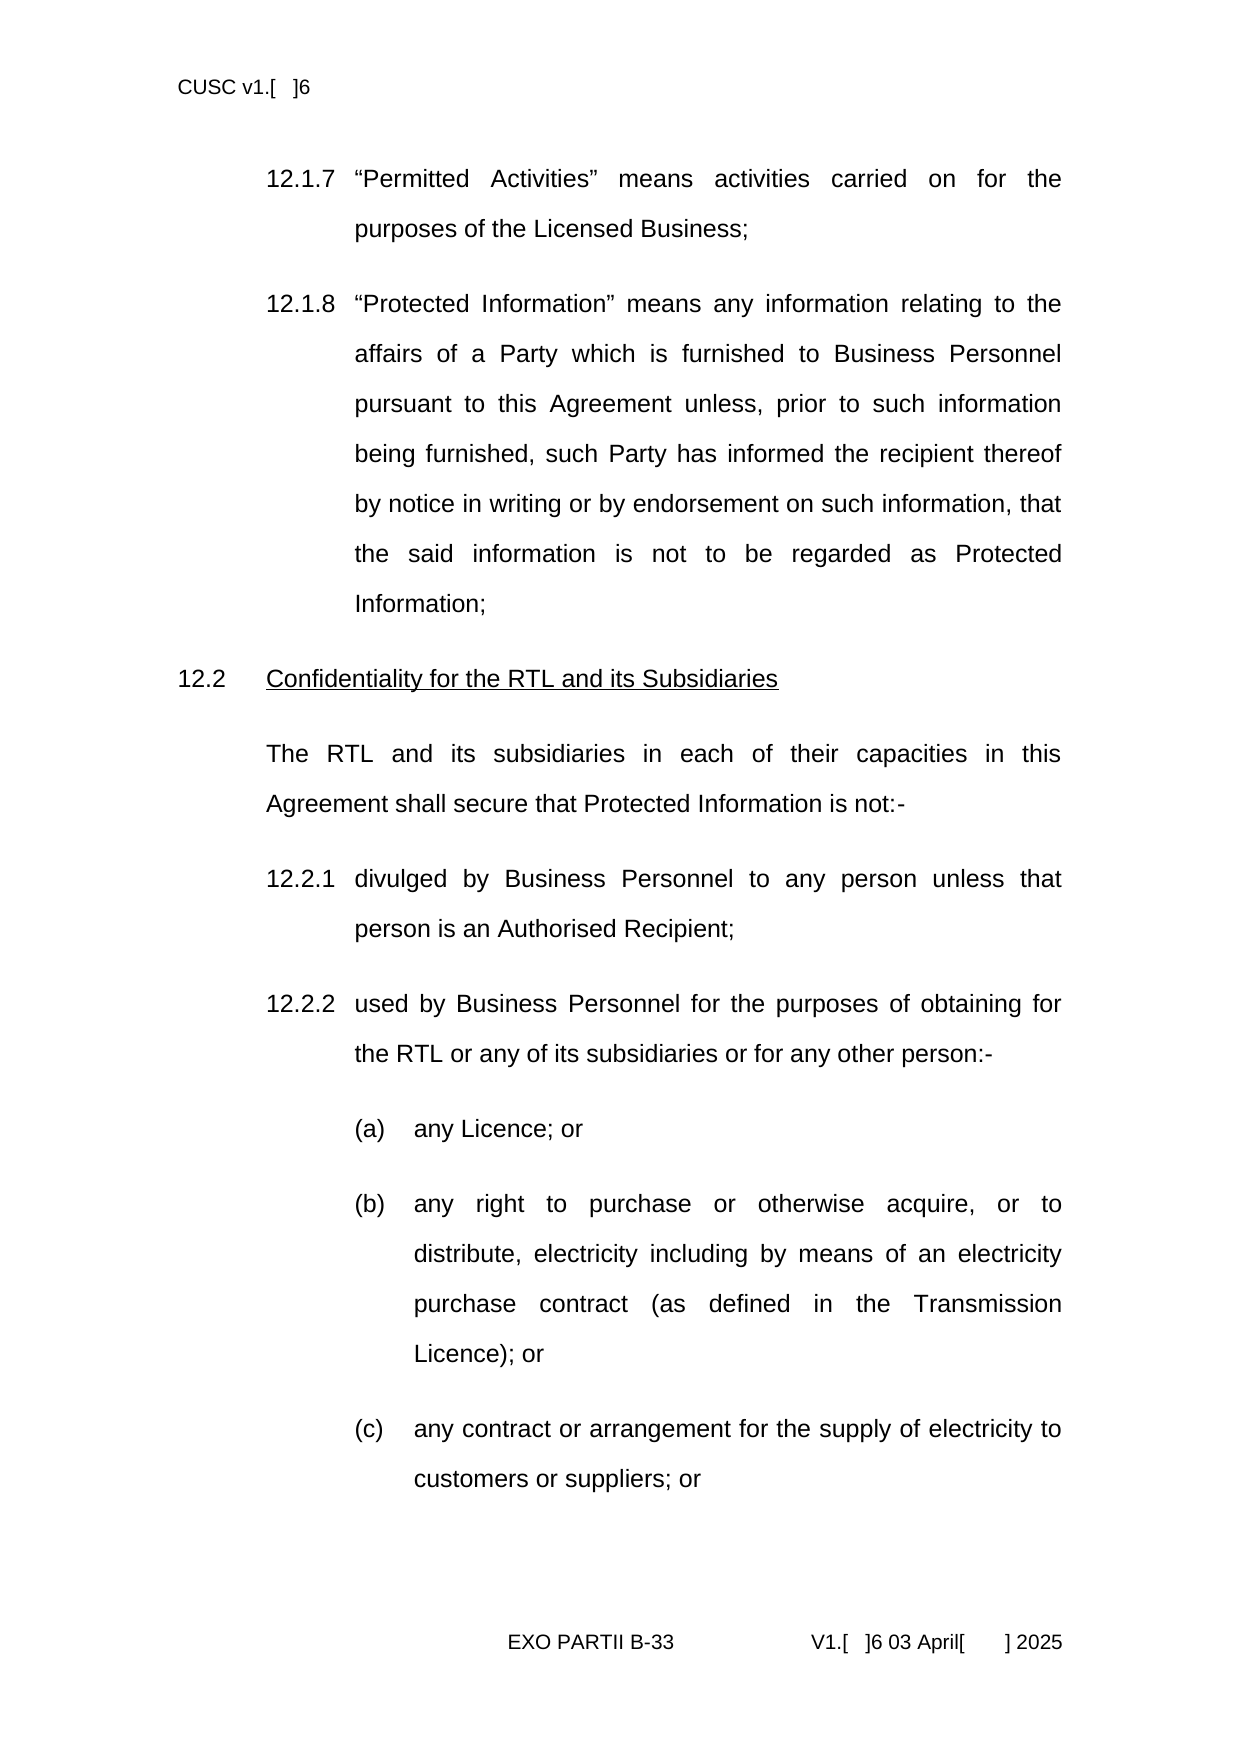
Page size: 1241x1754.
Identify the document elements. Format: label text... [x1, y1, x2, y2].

text (b) any right to purchase or otherwise acquire, or to distribute, electricity including by means of an electricity purchase contract (as defined in the Transmission Licence); or [354, 1173, 1063, 1373]
text The RTL and its subsidiaries in each of their capacities in this Agreement shall secure that Protected Information is not:- [177, 723, 1063, 823]
text 12.2 Confidentiality for the RTL and its Subsidiaries [177, 648, 1063, 698]
text (c) any contract or arrangement for the supply of electricity to customers or suppliers; or [354, 1398, 1063, 1498]
text (a) any Licence; or [354, 1098, 1063, 1148]
text 12.1.7 “Permitted Activities” means activities carried on for the purposes of the Licensed Business; [266, 148, 1063, 248]
text 12.1.8 “Protected Information” means any information relating to the affairs of a Party which is furnished to Business Personnel pursuant to this Agreement unless, prior to such information being furnished, such Party has informed the recipient thereof by notice in writing or by endorsement on such information, that the said information is not to be regarded as Protected Information; [266, 273, 1063, 623]
text 12.2.2 used by Business Personnel for the purposes of obtaining for the RTL or any of its subsidiaries or for any other person:- [266, 973, 1063, 1073]
text 12.2.1 divulged by Business Personnel to any person unless that person is an Authorised Recipient; [266, 848, 1063, 948]
